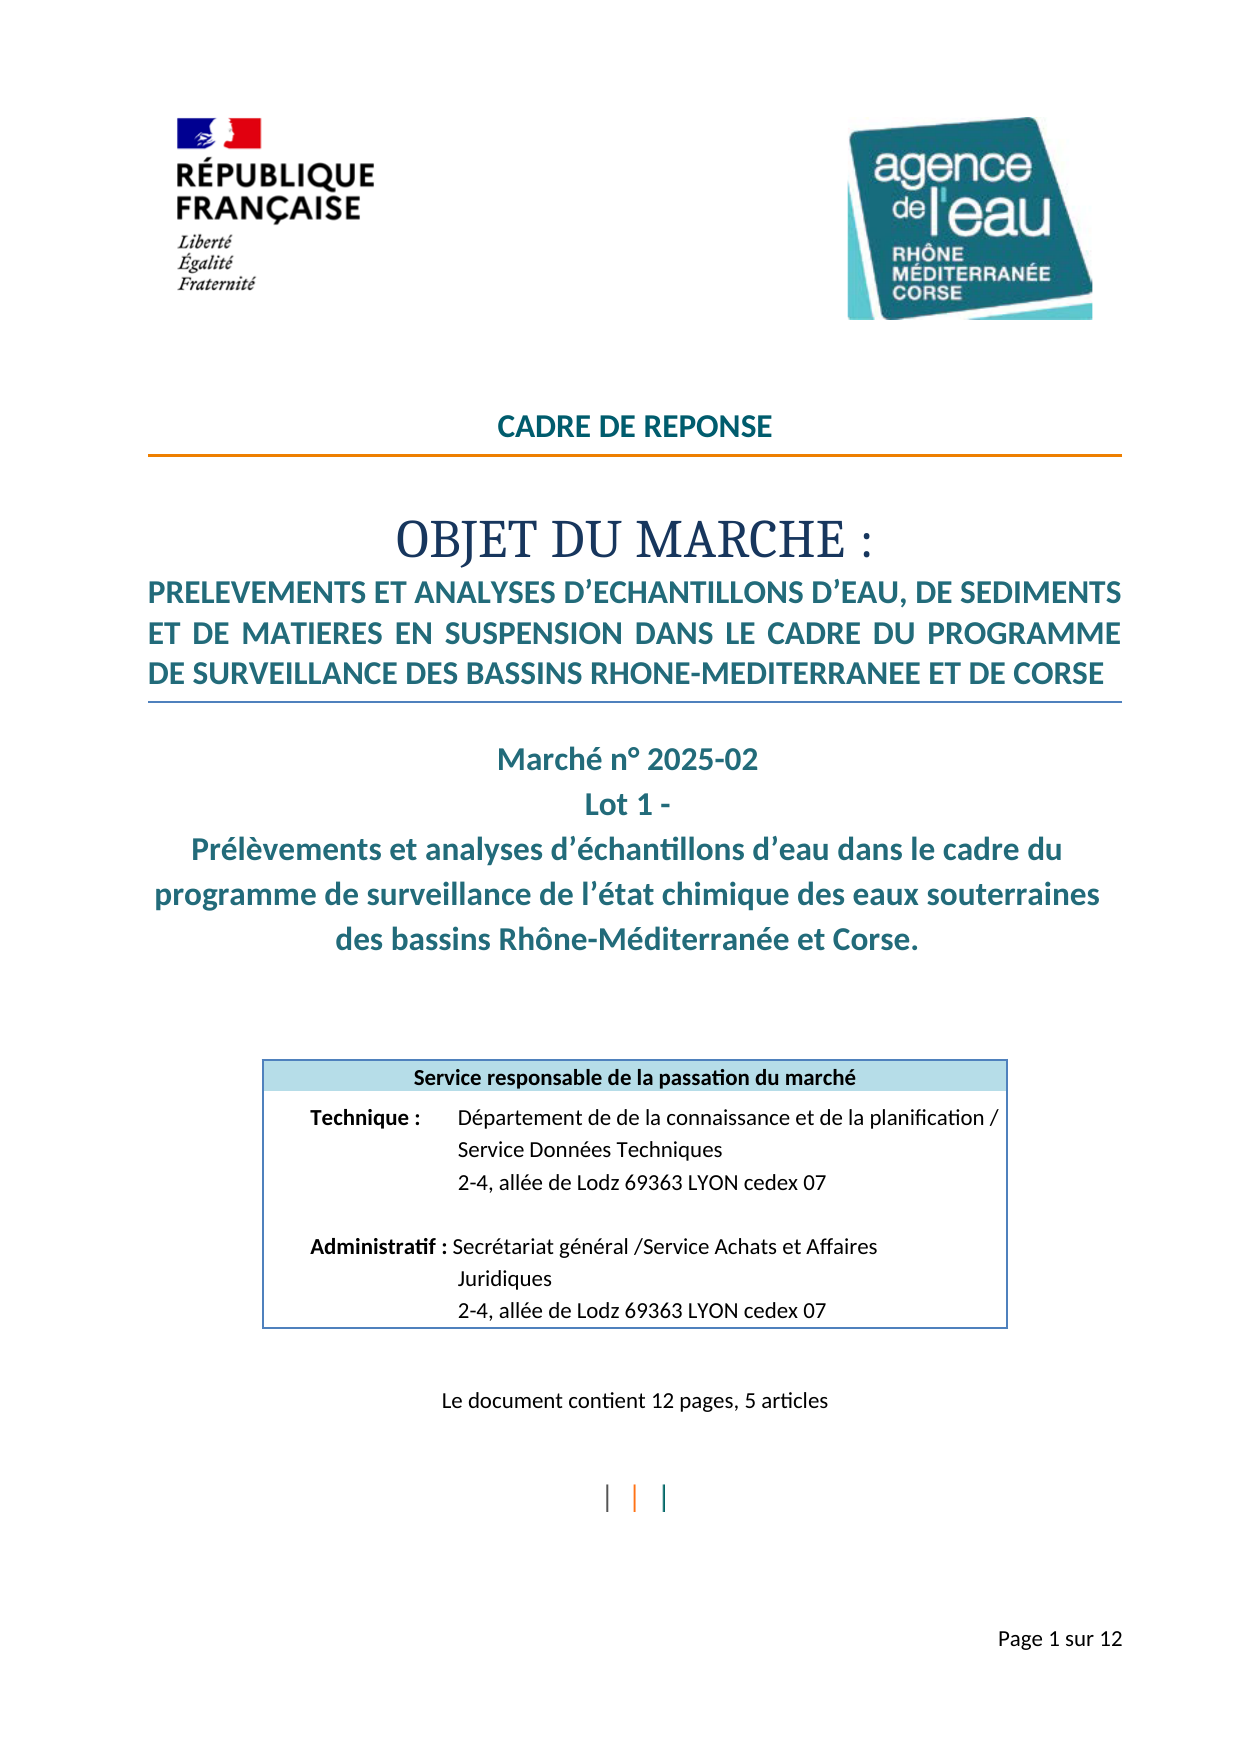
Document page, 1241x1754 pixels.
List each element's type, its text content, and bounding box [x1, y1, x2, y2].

picture [605, 1482, 665, 1512]
text programme de surveillance de l’état chimique des eaux souterraines [133, 873, 1122, 914]
picture [847, 117, 1093, 320]
text des bassins Rhône-Méditerranée et Corse. [133, 918, 1122, 958]
text Service Données Techniques [264, 1131, 1006, 1163]
text Juridiques [264, 1260, 1006, 1292]
text Le document contient 12 pages, articles [148, 1386, 1122, 1414]
text 2-4, allée de Lodz 69363 LYON cedex 07 [264, 1292, 1006, 1327]
text Service responsable de la passation du marché [264, 1061, 1006, 1091]
text Technique : Département de de la connaissance et de la planification / [264, 1099, 1006, 1131]
text Lot 1 - [133, 783, 1122, 824]
text Administratif : Secrétariat général /Service Achats et Affaires [264, 1228, 1006, 1260]
text 2-4, allée de Lodz 69363 LYON cedex 07 [264, 1163, 1006, 1196]
text Marché n° 2025-02 [133, 738, 1122, 779]
text CADRE DE REPONSE [148, 405, 1122, 454]
text Prélèvements et analyses d’échantillons d’eau dans le cadre du [133, 828, 1122, 869]
picture [147, 88, 404, 320]
